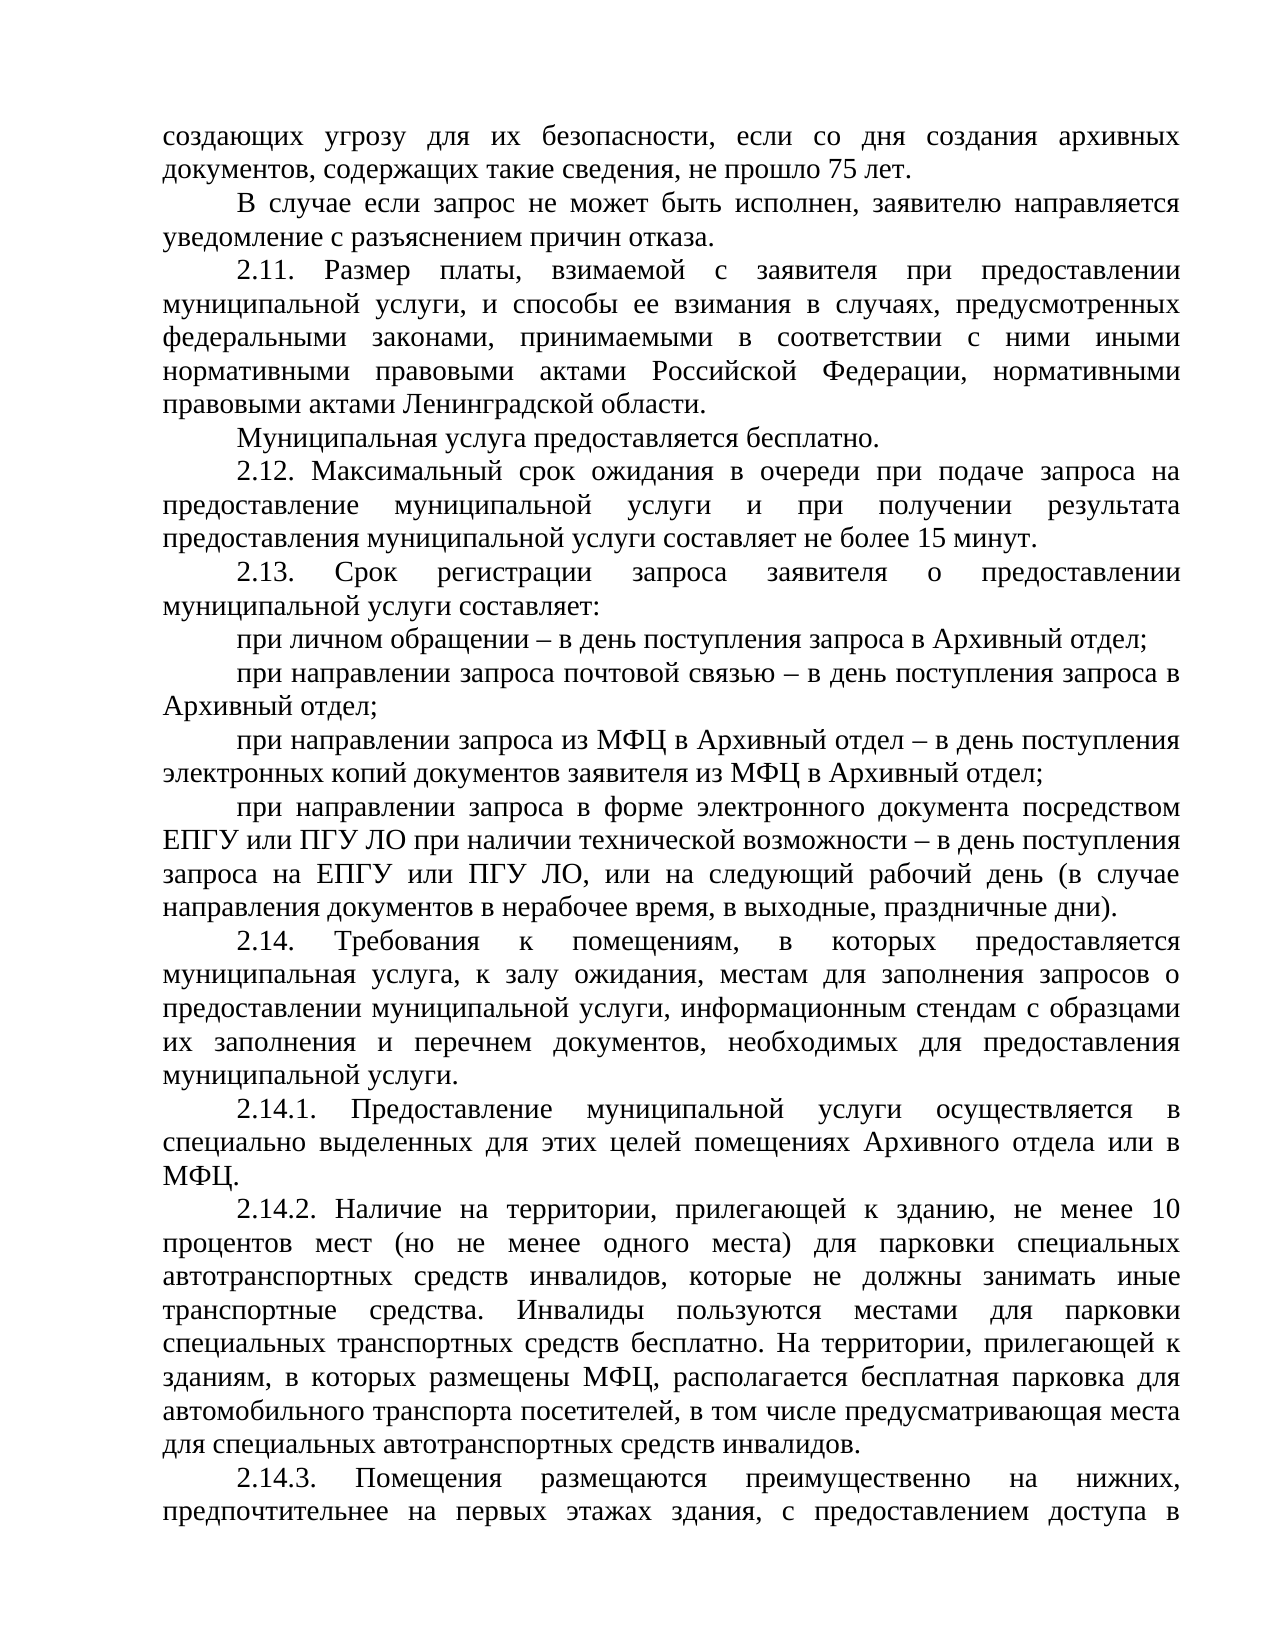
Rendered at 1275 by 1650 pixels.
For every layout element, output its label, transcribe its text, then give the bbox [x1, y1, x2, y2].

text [162, 1460, 1181, 1527]
text 2.12. Максимальный срок ожидания в очереди при подаче запроса на предоставление муниципальной услуги и при получении результата предоставления муниципальной услуги составляет не более 15 минут. [162, 453, 1181, 554]
text при направлении запроса почтовой связью – в день поступления запроса в Архивный отдел; [162, 655, 1181, 722]
text 2.14. Требования к помещениям, в которых предоставляется муниципальная услуга, к залу ожидания, местам для заполнения запросов о предоставлении муниципальной услуги, информационным стендам с образцами их заполнения и перечнем документов, необходимых для предоставления муниципальной услуги. [162, 923, 1181, 1091]
text Муниципальная услуга предоставляется бесплатно. [162, 420, 1181, 453]
text 2.13. Срок регистрации запроса заявителя о предоставлении муниципальной услуги составляет: [162, 554, 1181, 621]
text при направлении запроса в форме электронного документа посредством ЕПГУ или ПГУ ЛО при наличии технической возможности – в день поступления запроса на ЕПГУ или ПГУ ЛО, или на следующий рабочий день (в случае направления документов в нерабочее время, в выходные, праздничные дни). [162, 789, 1181, 923]
text при личном обращении – в день поступления запроса в Архивный отдел; [162, 621, 1181, 655]
text 2.11. Размер платы, взимаемой с заявителя при предоставлении муниципальной услуги, и способы ее взимания в случаях, предусмотренных федеральными законами, принимаемыми в соответствии с ними иными нормативными правовыми актами Российской Федерации, нормативными правовыми актами Ленинградской области. [162, 252, 1181, 420]
text при направлении запроса из МФЦ в Архивный отдел – в день поступления электронных копий документов заявителя из МФЦ в Архивный отдел; [162, 722, 1181, 789]
text 2.14.2. Наличие на территории, прилегающей к зданию, не менее 10 процентов мест (но не менее одного места) для парковки специальных автотранспортных средств инвалидов, которые не должны занимать иные транспортные средства. Инвалиды пользуются местами для парковки специальных транспортных средств бесплатно. На территории, прилегающей к зданиям, в которых размещены МФЦ, располагается бесплатная парковка для автомобильного транспорта посетителей, в том числе предусматривающая места для специальных автотранспортных средств инвалидов. [162, 1191, 1181, 1460]
text 2.14.1. Предоставление муниципальной услуги осуществляется в специально выделенных для этих целей помещениях Архивного отдела или в МФЦ. [162, 1091, 1181, 1191]
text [162, 118, 1181, 185]
text В случае если запрос не может быть исполнен, заявителю направляется уведомление с разъяснением причин отказа. [162, 185, 1181, 252]
